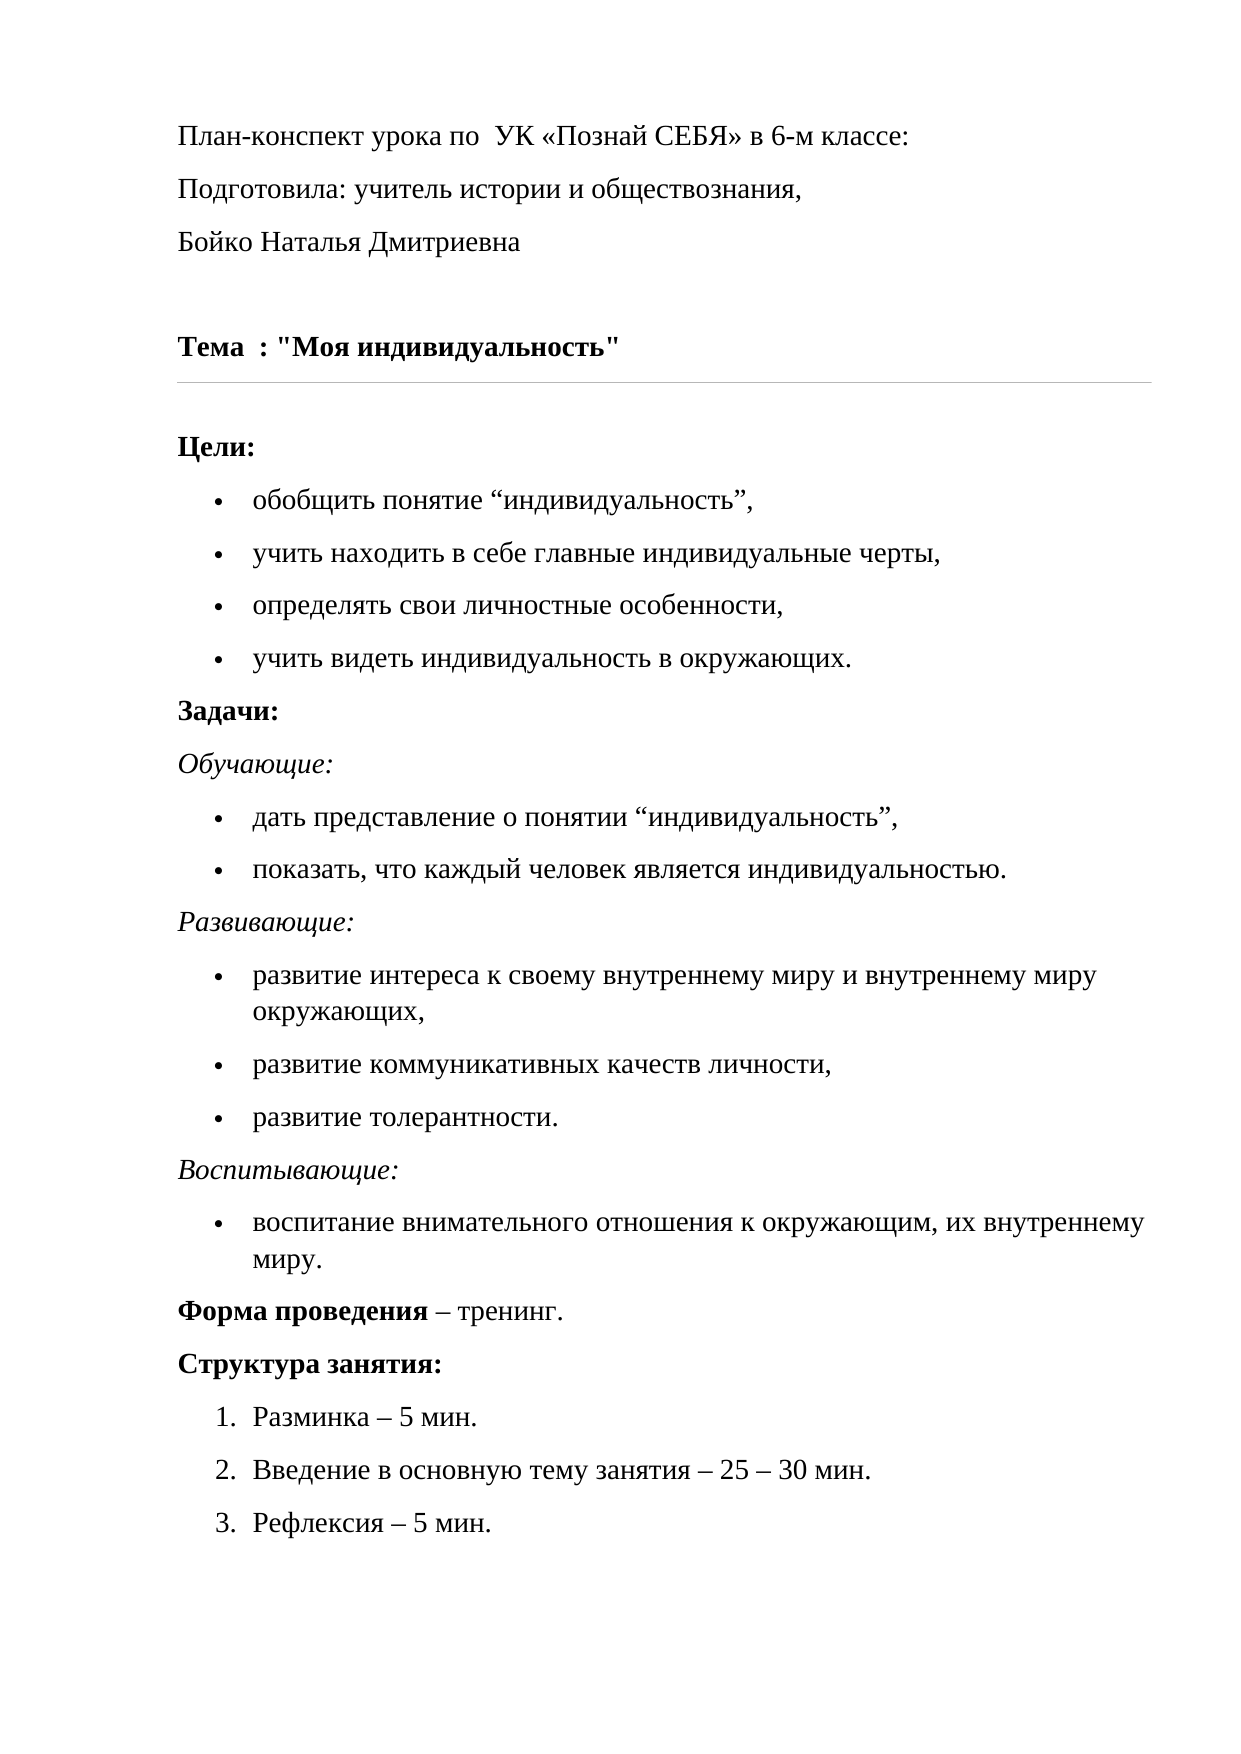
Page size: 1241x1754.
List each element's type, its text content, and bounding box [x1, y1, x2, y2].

text Тема : "Моя индивидуальность" [177, 329, 1152, 363]
text Обучающие: [177, 746, 1152, 779]
text Подготовила: учитель истории и обществознания, [177, 171, 1152, 204]
text Воспитывающие: [177, 1152, 1152, 1185]
list Рефлексия – 5 мин. [215, 1505, 1152, 1538]
text Структура занятия: [177, 1346, 1152, 1380]
list развитие коммуникативных качеств личности, [215, 1046, 1152, 1080]
list Разминка – 5 мин. [215, 1399, 1152, 1433]
text Бойко Наталья Дмитриевна [177, 224, 1152, 257]
text Задачи: [177, 693, 1152, 727]
list учить видеть индивидуальность в окружающих. [215, 640, 1152, 674]
list определять свои личностные особенности, [215, 587, 1152, 621]
list воспитание внимательного отношения к окружающим, их внутреннему миру. [215, 1204, 1152, 1274]
list обобщить понятие “индивидуальность”, [215, 482, 1152, 515]
list развитие интереса к своему внутреннему миру и внутреннему миру окружающих, [215, 957, 1152, 1027]
text План-конспект урока по УК «Познай СЕБЯ» в 6-м классе: [177, 118, 1152, 152]
text Цели: [177, 429, 1152, 463]
list Введение в основную тему занятия – 25 – 30 мин. [215, 1452, 1152, 1486]
text Форма проведения – тренинг. [177, 1293, 1152, 1327]
text Развивающие: [177, 904, 1152, 938]
list дать представление о понятии “индивидуальность”, [215, 799, 1152, 832]
list показать, что каждый человек является индивидуальностью. [215, 852, 1152, 885]
list развитие толерантности. [215, 1099, 1152, 1132]
list учить находить в себе главные индивидуальные черты, [215, 535, 1152, 568]
